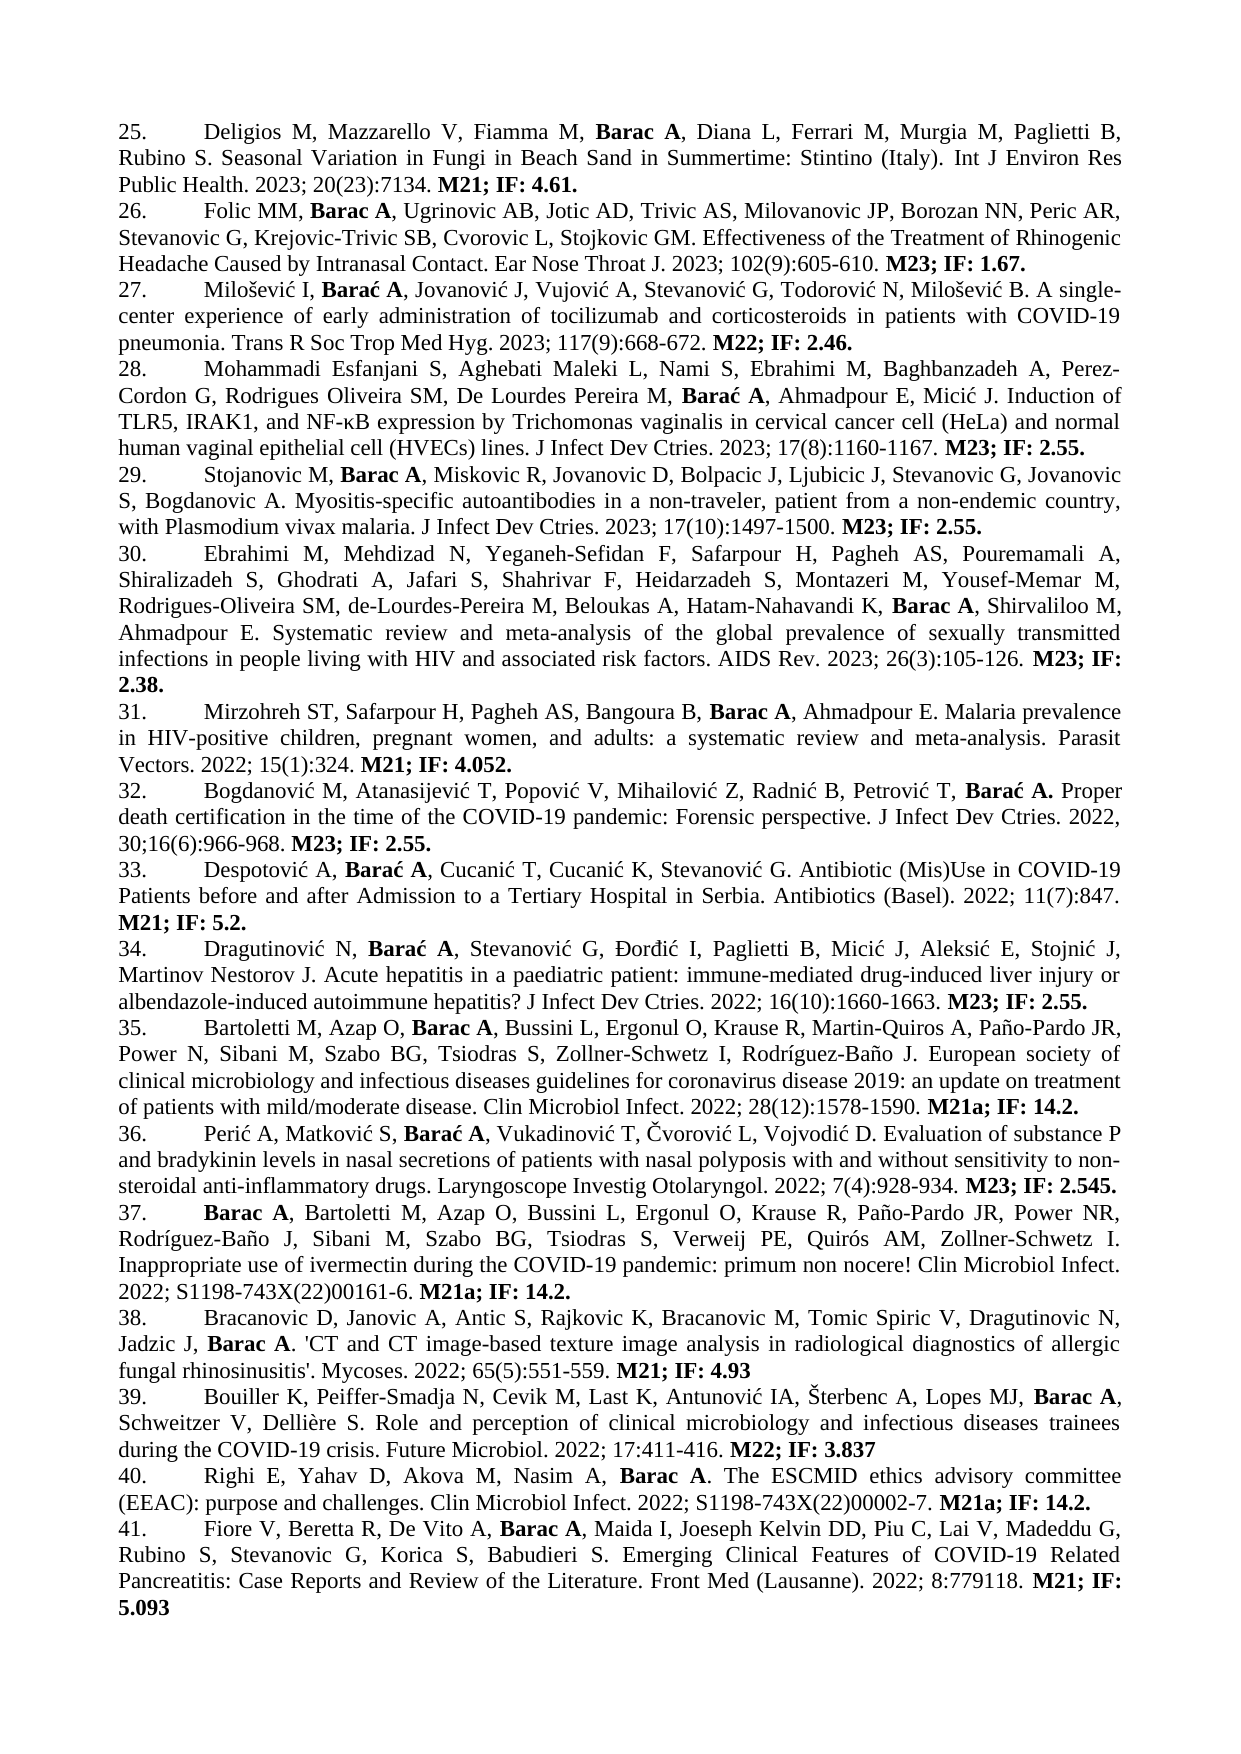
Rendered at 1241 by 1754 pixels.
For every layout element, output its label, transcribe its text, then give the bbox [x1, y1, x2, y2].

list Ebrahimi M, Mehdizad N, Yeganeh-Sefidan F, Safarpour H, Pagheh AS, Pouremamali A, Shiralizadeh S, Ghodrati A, Jafari S, Shahrivar F, Heidarzadeh S, Montazeri M, Yousef-Memar M, Rodrigues-Oliveira SM, de-Lourdes-Pereira M, Beloukas A, Hatam-Nahavandi K, Barac A, Shirvaliloo M, Ahmadpour E. Systematic review and meta-analysis of the global prevalence of sexually transmitted infections in people living with HIV and associated risk factors. AIDS Rev. 2023; 26(3):105-126. M23; IF: 2.38. [118, 540, 1122, 698]
list Stojanovic M, Barac A, Miskovic R, Jovanovic D, Bolpacic J, Ljubicic J, Stevanovic G, Jovanovic S, Bogdanovic A. Myositis-specific autoantibodies in a non-traveler, patient from a non-endemic country, with Plasmodium vivax malaria. J Infect Dev Ctries. 2023; 17(10):1497-1500. M23; IF: 2.55. [118, 461, 1122, 540]
list Bogdanović M, Atanasijević T, Popović V, Mihailović Z, Radnić B, Petrović T, Barać A. Proper death certification in the time of the COVID-19 pandemic: Forensic perspective. J Infect Dev Ctries. 2022, 30;16(6):966-968. M23; IF: 2.55. [118, 777, 1122, 856]
list Righi E, Yahav D, Akova M, Nasim A, Barac A. The ESCMID ethics advisory committee (EEAC): purpose and challenges. Clin Microbiol Infect. 2022; S1198-743X(22)00002-7. M21a; IF: 14.2. [118, 1462, 1122, 1515]
list Deligios M, Mazzarello V, Fiamma M, Barac A, Diana L, Ferrari M, Murgia M, Paglietti B, Rubino S. Seasonal Variation in Fungi in Beach Sand in Summertime: Stintino (Italy). Int J Environ Res Public Health. 2023; 20(23):7134. M21; IF: 4.61. [118, 118, 1122, 197]
list Folic MM, Barac A, Ugrinovic AB, Jotic AD, Trivic AS, Milovanovic JP, Borozan NN, Peric AR, Stevanovic G, Krejovic-Trivic SB, Cvorovic L, Stojkovic GM. Effectiveness of the Treatment of Rhinogenic Headache Caused by Intranasal Contact. Ear Nose Throat J. 2023; 102(9):605-610. M23; IF: 1.67. [118, 197, 1122, 276]
list Mohammadi Esfanjani S, Aghebati Maleki L, Nami S, Ebrahimi M, Baghbanzadeh A, Perez-Cordon G, Rodrigues Oliveira SM, De Lourdes Pereira M, Barać A, Ahmadpour E, Micić J. Induction of TLR5, IRAK1, and NF-κB expression by Trichomonas vaginalis in cervical cancer cell (HeLa) and normal human vaginal epithelial cell (HVECs) lines. J Infect Dev Ctries. 2023; 17(8):1160-1167. M23; IF: 2.55. [118, 355, 1122, 461]
list Perić A, Matković S, Barać A, Vukadinović T, Čvorović L, Vojvodić D. Evaluation of substance P and bradykinin levels in nasal secretions of patients with nasal polyposis with and without sensitivity to non-steroidal anti-inflammatory drugs. Laryngoscope Investig Otolaryngol. 2022; 7(4):928-934. M23; IF: 2.545. [118, 1119, 1122, 1199]
list Bracanovic D, Janovic A, Antic S, Rajkovic K, Bracanovic M, Tomic Spiric V, Dragutinovic N, Jadzic J, Barac A. 'CT and CT image-based texture image analysis in radiological diagnostics of allergic fungal rhinosinusitis'. Mycoses. 2022; 65(5):551-559. M21; IF: 4.93 [118, 1304, 1122, 1383]
list Milošević I, Barać A, Jovanović J, Vujović A, Stevanović G, Todorović N, Milošević B. A single-center experience of early administration of tocilizumab and corticosteroids in patients with COVID-19 pneumonia. Trans R Soc Trop Med Hyg. 2023; 117(9):668-672. M22; IF: 2.46. [118, 276, 1122, 355]
list Bouiller K, Peiffer-Smadja N, Cevik M, Last K, Antunović IA, Šterbenc A, Lopes MJ, Barac A, Schweitzer V, Dellière S. Role and perception of clinical microbiology and infectious diseases trainees during the COVID-19 crisis. Future Microbiol. 2022; 17:411-416. M22; IF: 3.837 [118, 1383, 1122, 1462]
list Mirzohreh ST, Safarpour H, Pagheh AS, Bangoura B, Barac A, Ahmadpour E. Malaria prevalence in HIV-positive children, pregnant women, and adults: a systematic review and meta-analysis. Parasit Vectors. 2022; 15(1):324. M21; IF: 4.052. [118, 698, 1122, 777]
list Despotović A, Barać A, Cucanić T, Cucanić K, Stevanović G. Antibiotic (Mis)Use in COVID-19 Patients before and after Admission to a Tertiary Hospital in Serbia. Antibiotics (Basel). 2022; 11(7):847. M21; IF: 5.2. [118, 856, 1122, 935]
list Barac A, Bartoletti M, Azap O, Bussini L, Ergonul O, Krause R, Paño-Pardo JR, Power NR, Rodríguez-Baño J, Sibani M, Szabo BG, Tsiodras S, Verweij PE, Quirós AM, Zollner-Schwetz I. Inappropriate use of ivermectin during the COVID-19 pandemic: primum non nocere! Clin Microbiol Infect. 2022; S1198-743X(22)00161-6. M21a; IF: 14.2. [118, 1199, 1122, 1304]
list Bartoletti M, Azap O, Barac A, Bussini L, Ergonul O, Krause R, Martin-Quiros A, Paño-Pardo JR, Power N, Sibani M, Szabo BG, Tsiodras S, Zollner-Schwetz I, Rodríguez-Baño J. European society of clinical microbiology and infectious diseases guidelines for coronavirus disease 2019: an update on treatment of patients with mild/moderate disease. Clin Microbiol Infect. 2022; 28(12):1578-1590. M21a; IF: 14.2. [118, 1014, 1122, 1119]
list Dragutinović N, Barać A, Stevanović G, Đorđić I, Paglietti B, Micić J, Aleksić E, Stojnić J, Martinov Nestorov J. Acute hepatitis in a paediatric patient: immune-mediated drug-induced liver injury or albendazole-induced autoimmune hepatitis? J Infect Dev Ctries. 2022; 16(10):1660-1663. M23; IF: 2.55. [118, 935, 1122, 1014]
list Fiore V, Beretta R, De Vito A, Barac A, Maida I, Joeseph Kelvin DD, Piu C, Lai V, Madeddu G, Rubino S, Stevanovic G, Korica S, Babudieri S. Emerging Clinical Features of COVID-19 Related Pancreatitis: Case Reports and Review of the Literature. Front Med (Lausanne). 2022; 8:779118. M21; IF: 5.093 [118, 1515, 1122, 1620]
